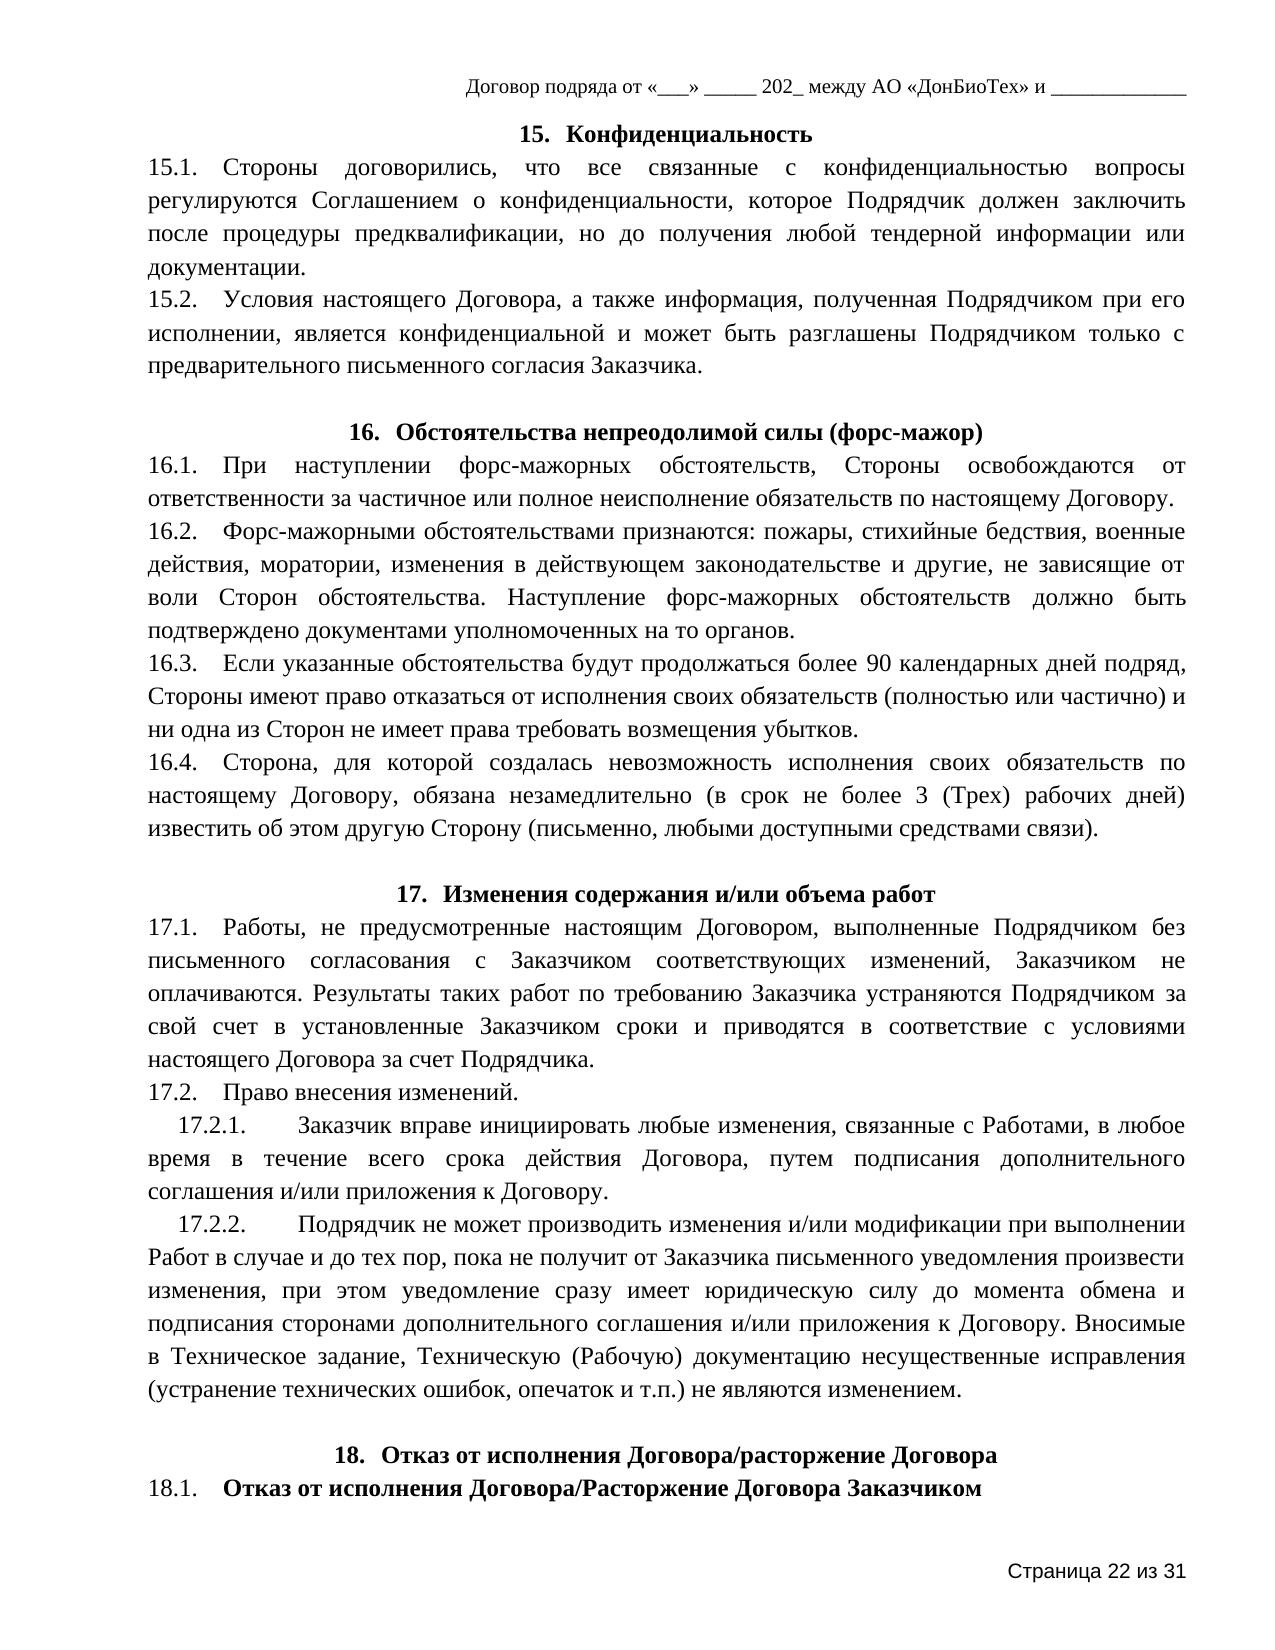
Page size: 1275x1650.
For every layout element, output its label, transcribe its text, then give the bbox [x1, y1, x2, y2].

list Заказчик вправе инициировать любые изменения, связанные с Работами, в любое время в течение всего срока действия Договора, путем подписания дополнительного соглашения и/или приложения к Договору. [148, 1110, 1186, 1205]
list Условия настоящего Договора, а также информация, полученная Подрядчиком при его исполнении, является конфиденциальной и может быть разглашены Подрядчиком только с предварительного письменного согласия Заказчика. [148, 284, 1186, 379]
list Если указанные обстоятельства будут продолжаться более 90 календарных дней подряд, Стороны имеют право отказаться от исполнения своих обязательств (полностью или частично) и ни одна из Сторон не имеет права требовать возмещения убытков. [148, 648, 1186, 743]
list Работы, не предусмотренные настоящим Договором, выполненные Подрядчиком без письменного согласования с Заказчиком соответствующих изменений, Заказчиком не оплачиваются. Результаты таких работ по требованию Заказчика устраняются Подрядчиком за свой счет в установленные Заказчиком сроки и приводятся в соответствие с условиями настоящего Договора за счет Подрядчика. [148, 912, 1186, 1073]
list Отказ от исполнения Договора/расторжение Договора [145, 1440, 1186, 1469]
list Подрядчик не может производить изменения и/или модификации при выполнении Работ в случае и до тех пор, пока не получит от Заказчика письменного уведомления произвести изменения, при этом уведомление сразу имеет юридическую силу до момента обмена и подписания сторонами дополнительного соглашения и/или приложения к Договору. Вносимые в Техническое задание, Техническую (Рабочую) документацию несущественные исправления (устранение технических ошибок, опечаток и т.п.) не являются изменением. [148, 1209, 1186, 1403]
list Изменения содержания и/или объема работ [145, 879, 1186, 908]
list Форс-мажорными обстоятельствами признаются: пожары, стихийные бедствия, военные действия, моратории, изменения в действующем законодательстве и другие, не зависящие от воли Сторон обстоятельства. Наступление форс-мажорных обстоятельств должно быть подтверждено документами уполномоченных на то органов. [148, 516, 1186, 643]
list Стороны договорились, что все связанные с конфиденциальностью вопросы регулируются Соглашением о конфиденциальности, которое Подрядчик должен заключить после процедуры предквалификации, но до получения любой тендерной информации или документации. [148, 152, 1186, 280]
list Сторона, для которой создалась невозможность исполнения своих обязательств по настоящему Договору, обязана незамедлительно (в срок не более 3 (Трех) рабочих дней) известить об этом другую Сторону (письменно, любыми доступными средствами связи). [148, 747, 1186, 842]
list Право внесения изменений. [148, 1077, 1186, 1106]
list Конфиденциальность [145, 119, 1186, 148]
list Отказ от исполнения Договора/Расторжение Договора Заказчиком [148, 1473, 1186, 1502]
list При наступлении форс-мажорных обстоятельств, Стороны освобождаются от ответственности за частичное или полное неисполнение обязательств по настоящему Договору. [148, 450, 1186, 511]
list Обстоятельства непреодолимой силы (форс-мажор) [145, 417, 1186, 445]
